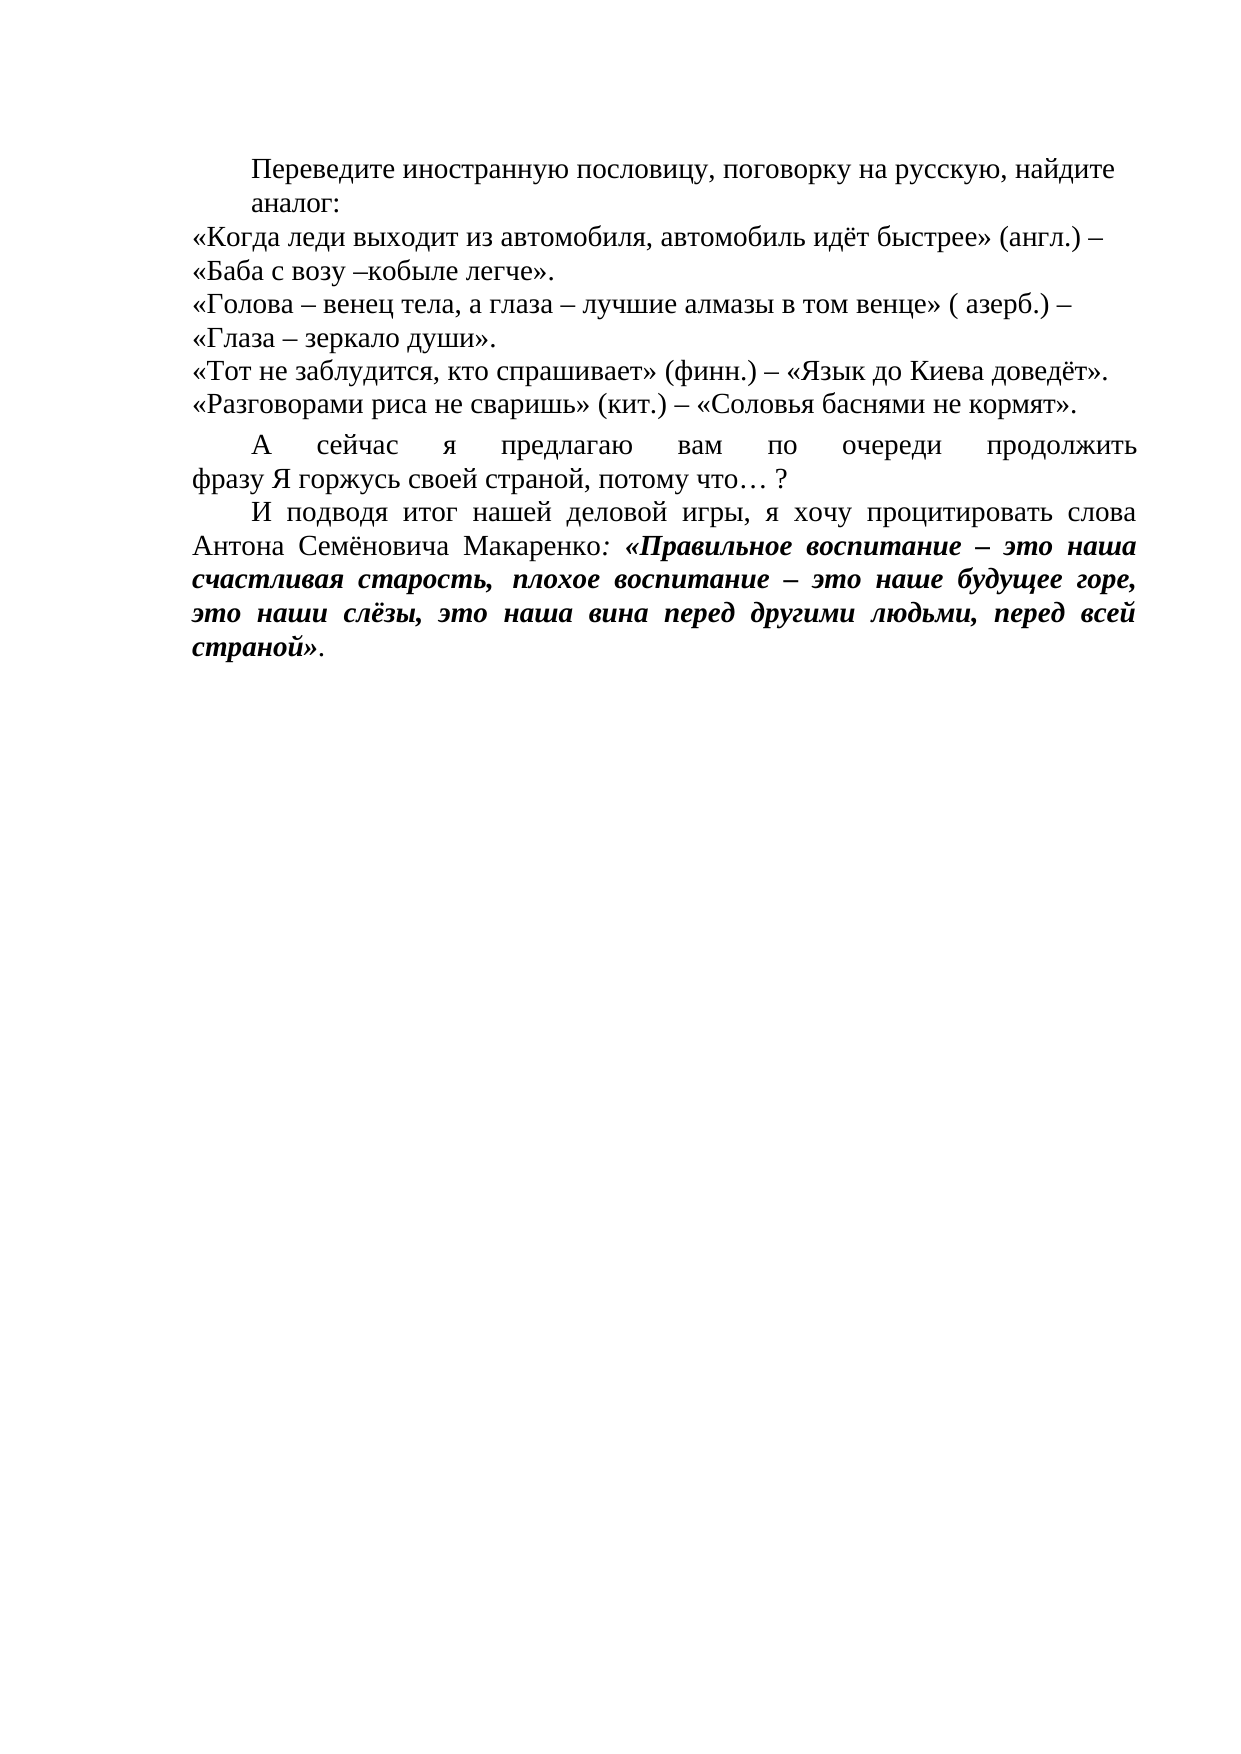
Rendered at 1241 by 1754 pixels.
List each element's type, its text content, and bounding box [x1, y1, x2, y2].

text «Голова – венец тела, а глаза – лучшие алмазы в том венце» ( азерб.) – «Глаза – зеркало души». [192, 286, 1152, 353]
text Переведите иностранную пословицу, поговорку на русскую, найдите аналог: [251, 152, 1152, 219]
text И подводя итог нашей деловой игры, я хочу процитировать слова Антона Семёновича Макаренко: «Правильное воспитание – это наша счастливая старость, плохое воспитание – это наше будущее горе, это наши слёзы, это наша вина перед другими людьми, перед всей страной». [192, 494, 1137, 662]
text «Разговорами риса не сваришь» (кит.) – «Соловья баснями не кормят». [192, 387, 1152, 420]
text «Когда леди выходит из автомобиля, автомобиль идёт быстрее» (англ.) – «Баба с возу –кобыле легче». [192, 219, 1152, 286]
text А сейчас я предлагаю вам по очереди продолжить фразу Я горжусь своей страной, потому что… ? [192, 427, 1137, 494]
text «Тот не заблудится, кто спрашивает» (финн.) – «Язык до Киева доведёт». [192, 353, 1152, 387]
